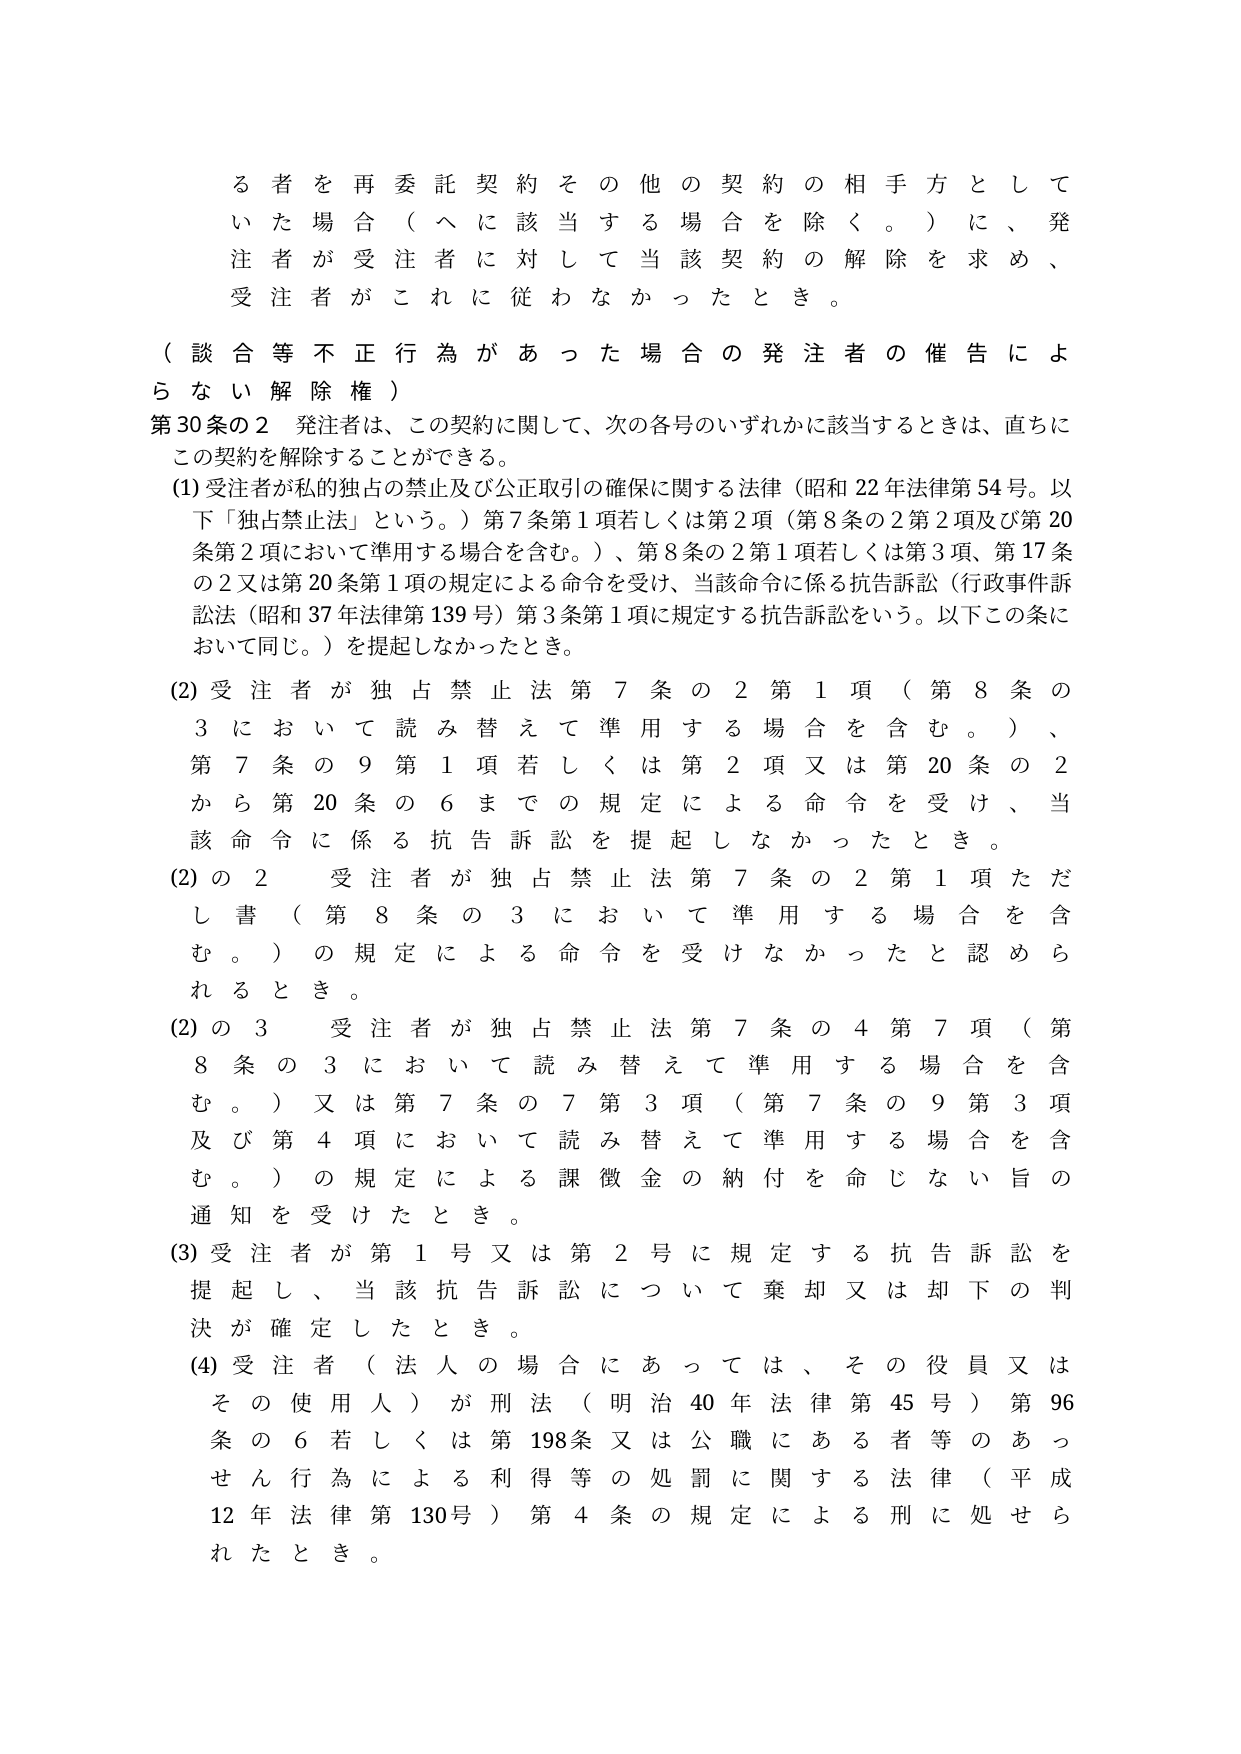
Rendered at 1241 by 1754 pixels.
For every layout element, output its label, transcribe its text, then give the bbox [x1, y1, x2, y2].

text (2) 受注者が独占禁止法第７条の２第１項（第８条の３において読み替えて準用する場合を含む。）、第７条の９第１項若しくは第２項又は第20条の２から第20条の６までの規定による命令を受け、当該命令に係る抗告訴訟を提起しなかったとき。 [167, 408, 1090, 858]
text (4) 受注者（法人の場合にあっては、その役員又はその使用人）が刑法（明治40年法律第45号）第96条の６若しくは第198条又は公職にある者等のあっせん行為による利得等の処罰に関する法律（平成12年法律第130号）第４条の規定による刑に処せられたとき。 [172, 1346, 1090, 1571]
text （談合等不正行為があった場合の発注者の催告によらない解除権） [150, 333, 1090, 408]
text (2)の３ 受注者が独占禁止法第７条の４第７項（第８条の３において読み替えて準用する場合を含む。）又は第７条の７第３項（第７条の９第３項及び第４項において読み替えて準用する場合を含む。）の規定による課徴金の納付を命じない旨の通知を受けたとき。 [167, 1008, 1090, 1233]
text 第30条の２ 発注者は、この契約に関して、次の各号のいずれかに該当するときは、直ちにこの契約を解除することができる。 [150, 408, 1073, 472]
text (3) 受注者が第１号又は第２号に規定する抗告訴訟を提起し、当該抗告訴訟について棄却又は却下の判決が確定したとき。 [167, 1233, 1090, 1346]
text (2)の２ 受注者が独占禁止法第７条の２第１項ただし書（第８条の３において準用する場合を含む。）の規定による命令を受けなかったと認められるとき。 [167, 858, 1090, 1008]
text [190, 164, 1090, 314]
text (1) 受注者が私的独占の禁止及び公正取引の確保に関する法律（昭和22年法律第54号。以下「独占禁止法」という。）第７条第１項若しくは第２項（第８条の２第２項及び第20条第２項において準用する場合を含む。）、第８条の２第１項若しくは第３項、第17条の２又は第20条第１項の規定による命令を受け、当該命令に係る抗告訴訟（行政事件訴訟法（昭和37年法律第139号）第３条第１項に規定する抗告訴訟をいう。以下この条において同じ。）を提起しなかったとき。 [172, 472, 1073, 661]
